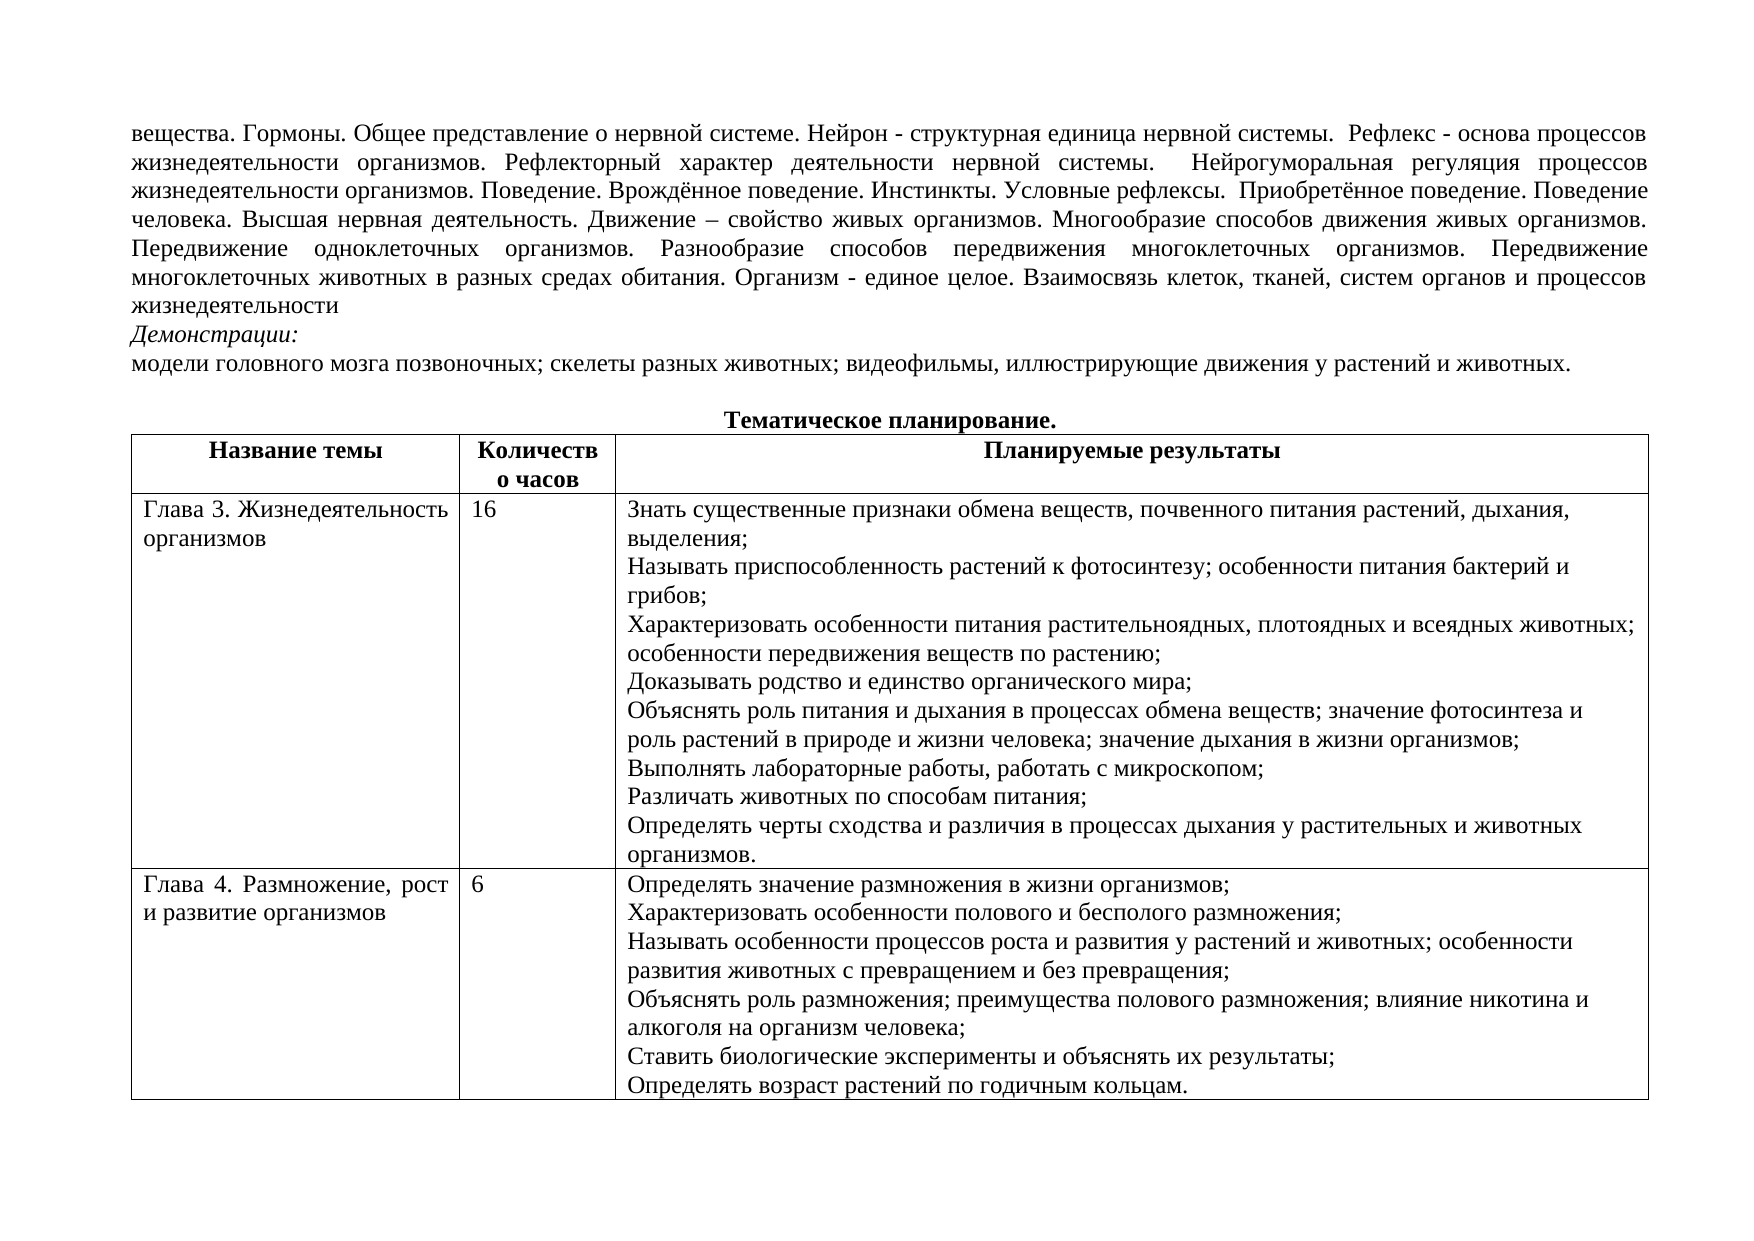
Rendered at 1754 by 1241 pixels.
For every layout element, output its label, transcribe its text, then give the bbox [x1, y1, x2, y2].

table_header Количество часов [460, 435, 615, 493]
table_cell Определять значение размножения в жизни организмов; Характеризовать особенности полового и бесполого размножения; Называть особенности процессов роста и развития у растений и животных; особенности развития животных с превращением и без превращения; Объяснять роль размножения; преимущества полового размножения; влияние никотина и алкоголя на организм человека; Ставить биологические эксперименты и объяснять их результаты; Определять возраст растений по годичным кольцам. [616, 869, 1648, 1099]
text модели головного мозга позвоночных; скелеты разных животных; видеофильмы, иллюстрирующие движения у растений и животных. [131, 348, 1649, 377]
table_cell 16 [460, 494, 615, 868]
text Демонстрации: [131, 319, 1649, 348]
table_cell 6 [460, 869, 615, 1099]
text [131, 118, 1649, 319]
table_cell Знать существенные признаки обмена веществ, почвенного питания растений, дыхания, выделения; Называть приспособленность растений к фотосинтезу; особенности питания бактерий и грибов; Характеризовать особенности питания растительноядных, плотоядных и всеядных животных; особенности передвижения веществ по растению; Доказывать родство и единство органического мира; Объяснять роль питания и дыхания в процессах обмена веществ; значение фотосинтеза и роль растений в природе и жизни человека; значение дыхания в жизни организмов; Выполнять лабораторные работы, работать с микроскопом; Различать животных по способам питания; Определять черты сходства и различия в процессах дыхания у растительных и животных организмов. [616, 494, 1648, 868]
table_header Планируемые результаты [616, 435, 1648, 493]
table_cell Глава 4. Размножение, рост и развитие организмов [132, 869, 459, 1099]
text Тематическое планирование. [131, 406, 1649, 434]
table_cell Глава 3. Жизнедеятельность организмов [132, 494, 459, 868]
table_header Название темы [132, 435, 459, 493]
